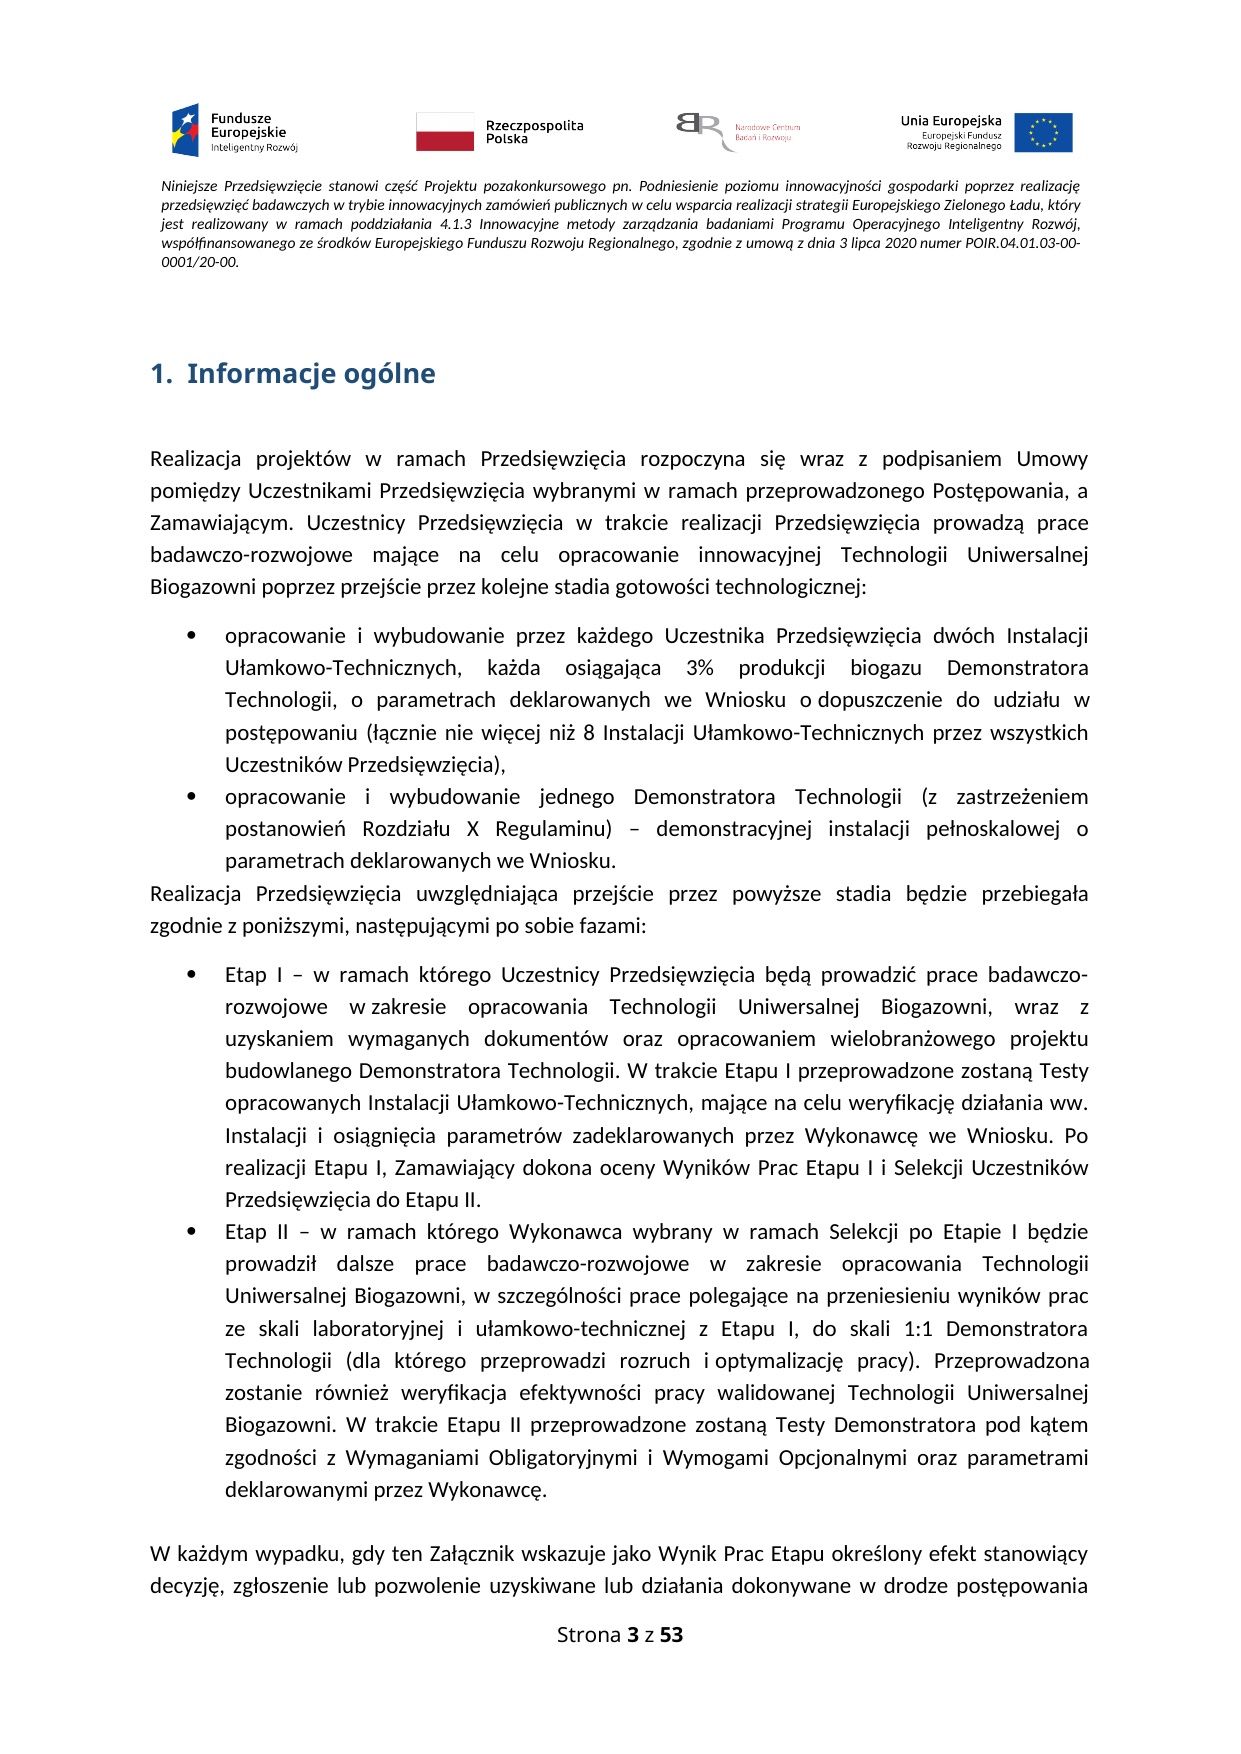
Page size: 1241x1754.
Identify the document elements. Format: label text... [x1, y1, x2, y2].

text Realizacja projektów w ramach Przedsięwzięcia rozpoczyna się wraz z podpisaniem Umowy pomiędzy Uczestnikami Przedsięwzięcia wybranymi w ramach przeprowadzonego Postępowania, a Zamawiającym. Uczestnicy Przedsięwzięcia w trakcie realizacji Przedsięwzięcia prowadzą prace badawczo-rozwojowe mające na celu opracowanie innowacyjnej Technologii Uniwersalnej Biogazowni poprzez przejście przez kolejne stadia gotowości technologicznej: [150, 444, 1090, 600]
list opracowanie i wybudowanie jednego Demonstratora Technologii (z zastrzeżeniem postanowień Rozdziału X Regulaminu) – demonstracyjnej instalacji pełnoskalowej o parametrach deklarowanych we Wniosku. [187, 782, 1090, 874]
list Informacje ogólne [150, 354, 1090, 391]
list Etap I – w ramach którego Uczestnicy Przedsięwzięcia będą prowadzić prace badawczo-rozwojowe w zakresie opracowania Technologii Uniwersalnej Biogazowni, wraz z uzyskaniem wymaganych dokumentów oraz opracowaniem wielobranżowego projektu budowlanego Demonstratora Technologii. W trakcie Etapu I przeprowadzone zostaną Testy opracowanych Instalacji Ułamkowo-Technicznych, mające na celu weryfikację działania ww. Instalacji i osiągnięcia parametrów zadeklarowanych przez Wykonawcę we Wniosku. Po realizacji Etapu I, Zamawiający dokona oceny Wyników Prac Etapu I i Selekcji Uczestników Przedsięwzięcia do Etapu II. [187, 960, 1090, 1213]
list Etap II – w ramach którego Wykonawca wybrany w ramach Selekcji po Etapie I będzie prowadził dalsze prace badawczo-rozwojowe w zakresie opracowania Technologii Uniwersalnej Biogazowni, w szczególności prace polegające na przeniesieniu wyników prac ze skali laboratoryjnej i ułamkowo-technicznej z Etapu I, do skali 1:1 Demonstratora Technologii (dla którego przeprowadzi rozruch i optymalizację pracy). Przeprowadzona zostanie również weryfikacja efektywności pracy walidowanej Technologii Uniwersalnej Biogazowni. W trakcie Etapu II przeprowadzone zostaną Testy Demonstratora pod kątem zgodności z Wymaganiami Obligatoryjnymi i Wymogami Opcjonalnymi oraz parametrami deklarowanymi przez Wykonawcę. [187, 1217, 1090, 1503]
text Realizacja Przedsięwzięcia uwzględniająca przejście przez powyższe stadia będzie przebiegała zgodnie z poniższymi, następującymi po sobie fazami: [150, 879, 1090, 939]
list opracowanie i wybudowanie przez każdego Uczestnika Przedsięwzięcia dwóch Instalacji Ułamkowo-Technicznych, każda osiągająca 3% produkcji biogazu Demonstratora Technologii, o parametrach deklarowanych we Wniosku o dopuszczenie do udziału w postępowaniu (łącznie nie więcej niż 8 Instalacji Ułamkowo-Technicznych przez wszystkich Uczestników Przedsięwzięcia), [187, 621, 1090, 778]
picture [172, 103, 1073, 157]
